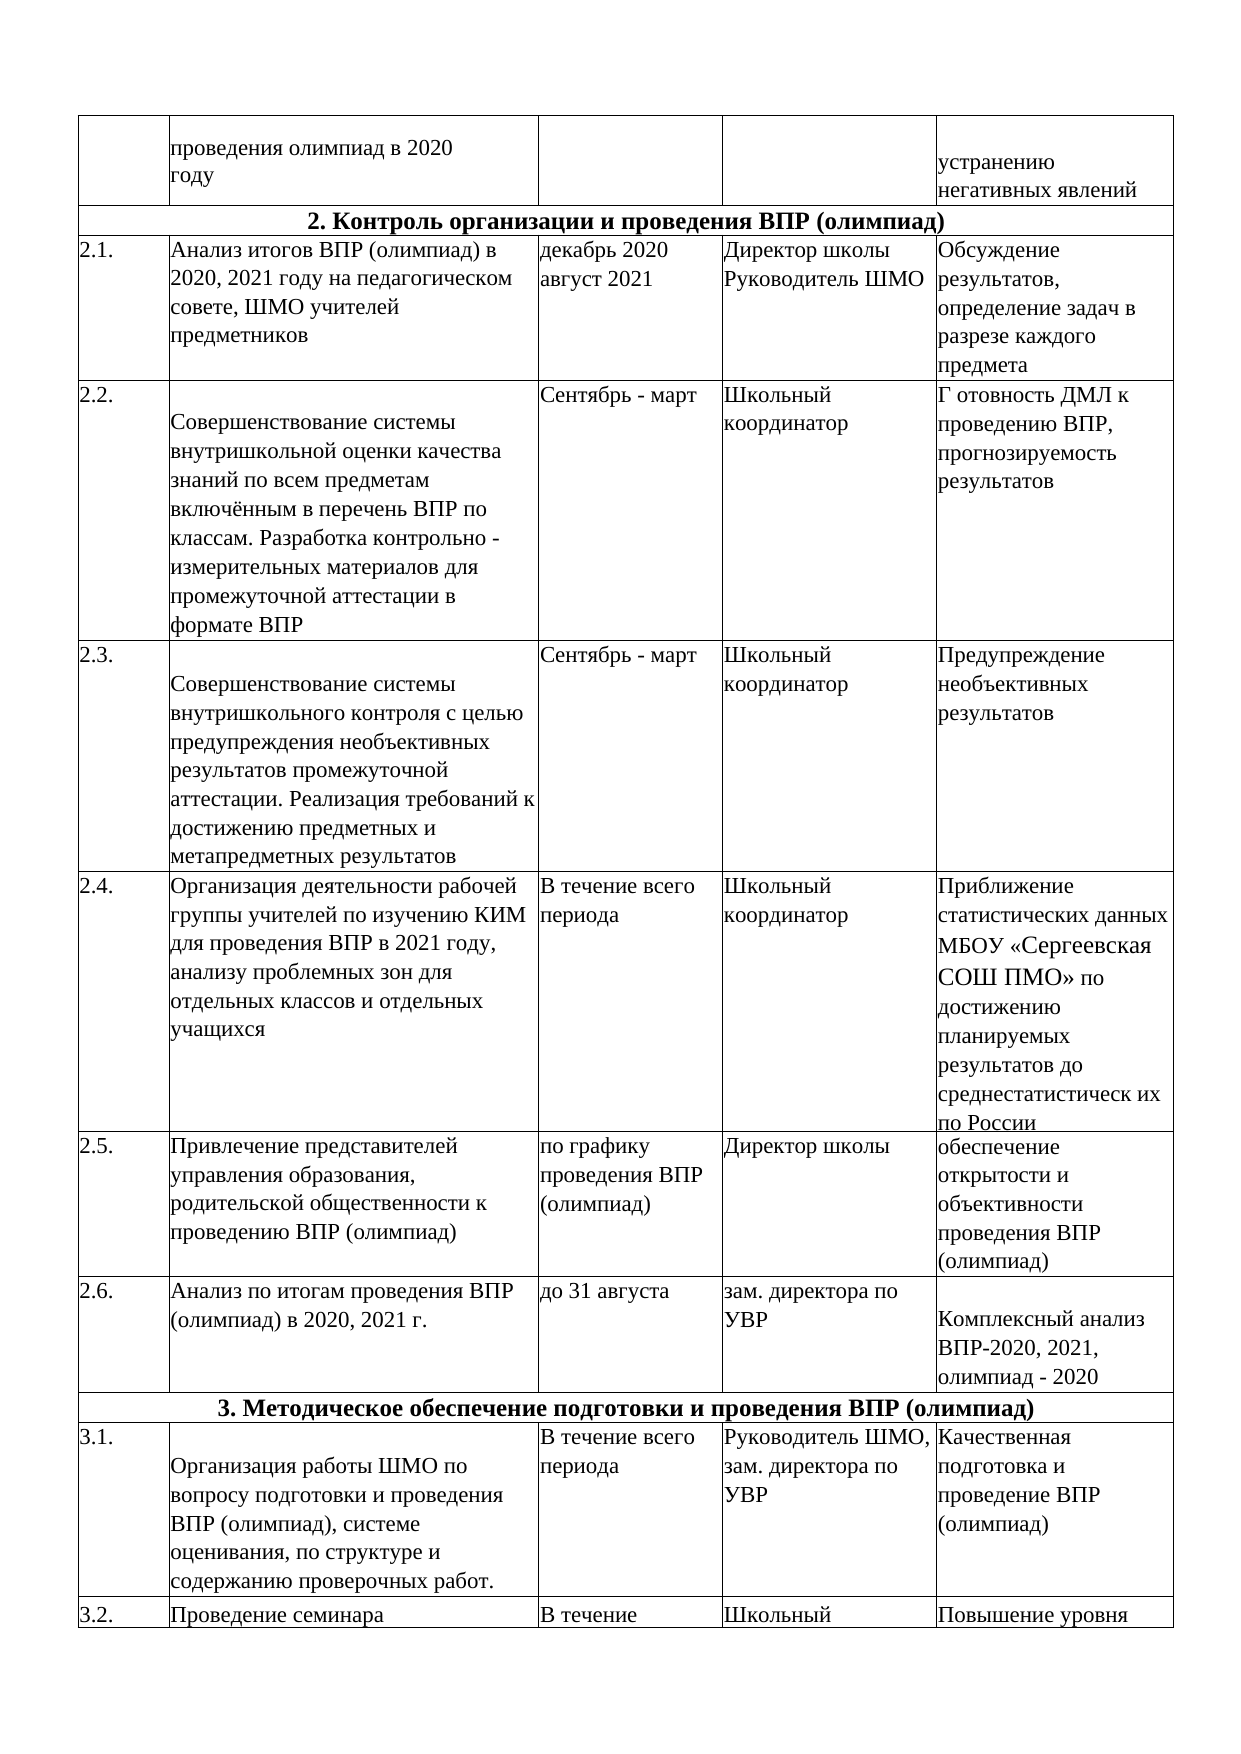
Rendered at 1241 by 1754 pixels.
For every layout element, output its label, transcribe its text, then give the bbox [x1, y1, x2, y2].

table_cell 3. Методическое обеспечение подготовки и проведения ВПР (олимпиад) [79, 1393, 1173, 1422]
table_cell 2.6. [79, 1277, 169, 1392]
table_cell Директор школы Руководитель ШМО [723, 236, 936, 379]
table_cell Сентябрь - март [539, 381, 722, 639]
table_cell Г отовность ДМЛ к проведению ВПР, прогнозируемость результатов [937, 381, 1173, 639]
table_cell до 31 августа [539, 1277, 722, 1392]
table_header [79, 116, 169, 205]
table_cell по графику проведения ВПР (олимпиад) [539, 1132, 722, 1276]
table_cell Повышение уровня [937, 1597, 1173, 1627]
table_cell Предупреждение необъективных результатов [937, 641, 1173, 871]
table_cell 2.2. [79, 381, 169, 639]
table_header проведения олимпиад в 2020 году [170, 116, 538, 205]
table_cell Школьный координатор [723, 381, 936, 639]
table_cell зам. директора по УВР [723, 1277, 936, 1392]
table_cell Школьный [723, 1597, 936, 1627]
table_header [723, 116, 936, 205]
table_header [539, 116, 722, 205]
table_cell 2.5. [79, 1132, 169, 1276]
table_header устранению негативных явлений [937, 116, 1173, 205]
table_cell Качественная подготовка и проведение ВПР (олимпиад) [937, 1423, 1173, 1596]
table_cell В течение всего периода [539, 1423, 722, 1596]
table_cell В течение всего периода [539, 872, 722, 1131]
table_cell Школьный координатор [723, 872, 936, 1131]
table_cell 3.1. [79, 1423, 169, 1596]
table_cell обеспечение открытости и объективности проведения ВПР (олимпиад) [937, 1132, 1173, 1276]
table_cell 2.4. [79, 872, 169, 1131]
table_cell 2.3. [79, 641, 169, 871]
table_cell Приближение статистических данных МБОУ «Сергеевская СОШ ПМО» по достижению планируемых результатов до среднестатистическ их по России [937, 872, 1173, 1131]
table_cell Организация деятельности рабочей группы учителей по изучению КИМ для проведения ВПР в 2021 году, анализу проблемных зон для отдельных классов и отдельных учащихся [170, 872, 538, 1131]
table_cell В течение [539, 1597, 722, 1627]
table_cell 2.1. [79, 236, 169, 379]
table_cell Привлечение представителей управления образования, родительской общественности к проведению ВПР (олимпиад) [170, 1132, 538, 1276]
table_cell 2. Контроль организации и проведения ВПР (олимпиад) [79, 206, 1173, 234]
table_cell Совершенствование системы внутришкольного контроля с целью предупреждения необъективных результатов промежуточной аттестации. Реализация требований к достижению предметных и метапредметных результатов [170, 641, 538, 871]
table_cell Комплексный анализ ВПР-2020, 2021, олимпиад - 2020 [937, 1277, 1173, 1392]
table_cell Сентябрь - март [539, 641, 722, 871]
table_cell Директор школы [723, 1132, 936, 1276]
table_cell Анализ по итогам проведения ВПР (олимпиад) в 2020, 2021 г. [170, 1277, 538, 1392]
table_cell Анализ итогов ВПР (олимпиад) в 2020, 2021 году на педагогическом совете, ШМО учителей предметников [170, 236, 538, 379]
table_cell Обсуждение результатов, определение задач в разрезе каждого предмета [937, 236, 1173, 379]
table_cell Проведение семинара [170, 1597, 538, 1627]
table_cell Руководитель ШМО, зам. директора по УВР [723, 1423, 936, 1596]
table_cell Организация работы ШМО по вопросу подготовки и проведения ВПР (олимпиад), системе оценивания, по структуре и содержанию проверочных работ. [170, 1423, 538, 1596]
table_cell 3.2. [79, 1597, 169, 1627]
table_cell Школьный координатор [723, 641, 936, 871]
table_cell декабрь 2020 август 2021 [539, 236, 722, 379]
table_cell Совершенствование системы внутришкольной оценки качества знаний по всем предметам включённым в перечень ВПР по классам. Разработка контрольно - измерительных материалов для промежуточной аттестации в формате ВПР [170, 381, 538, 639]
